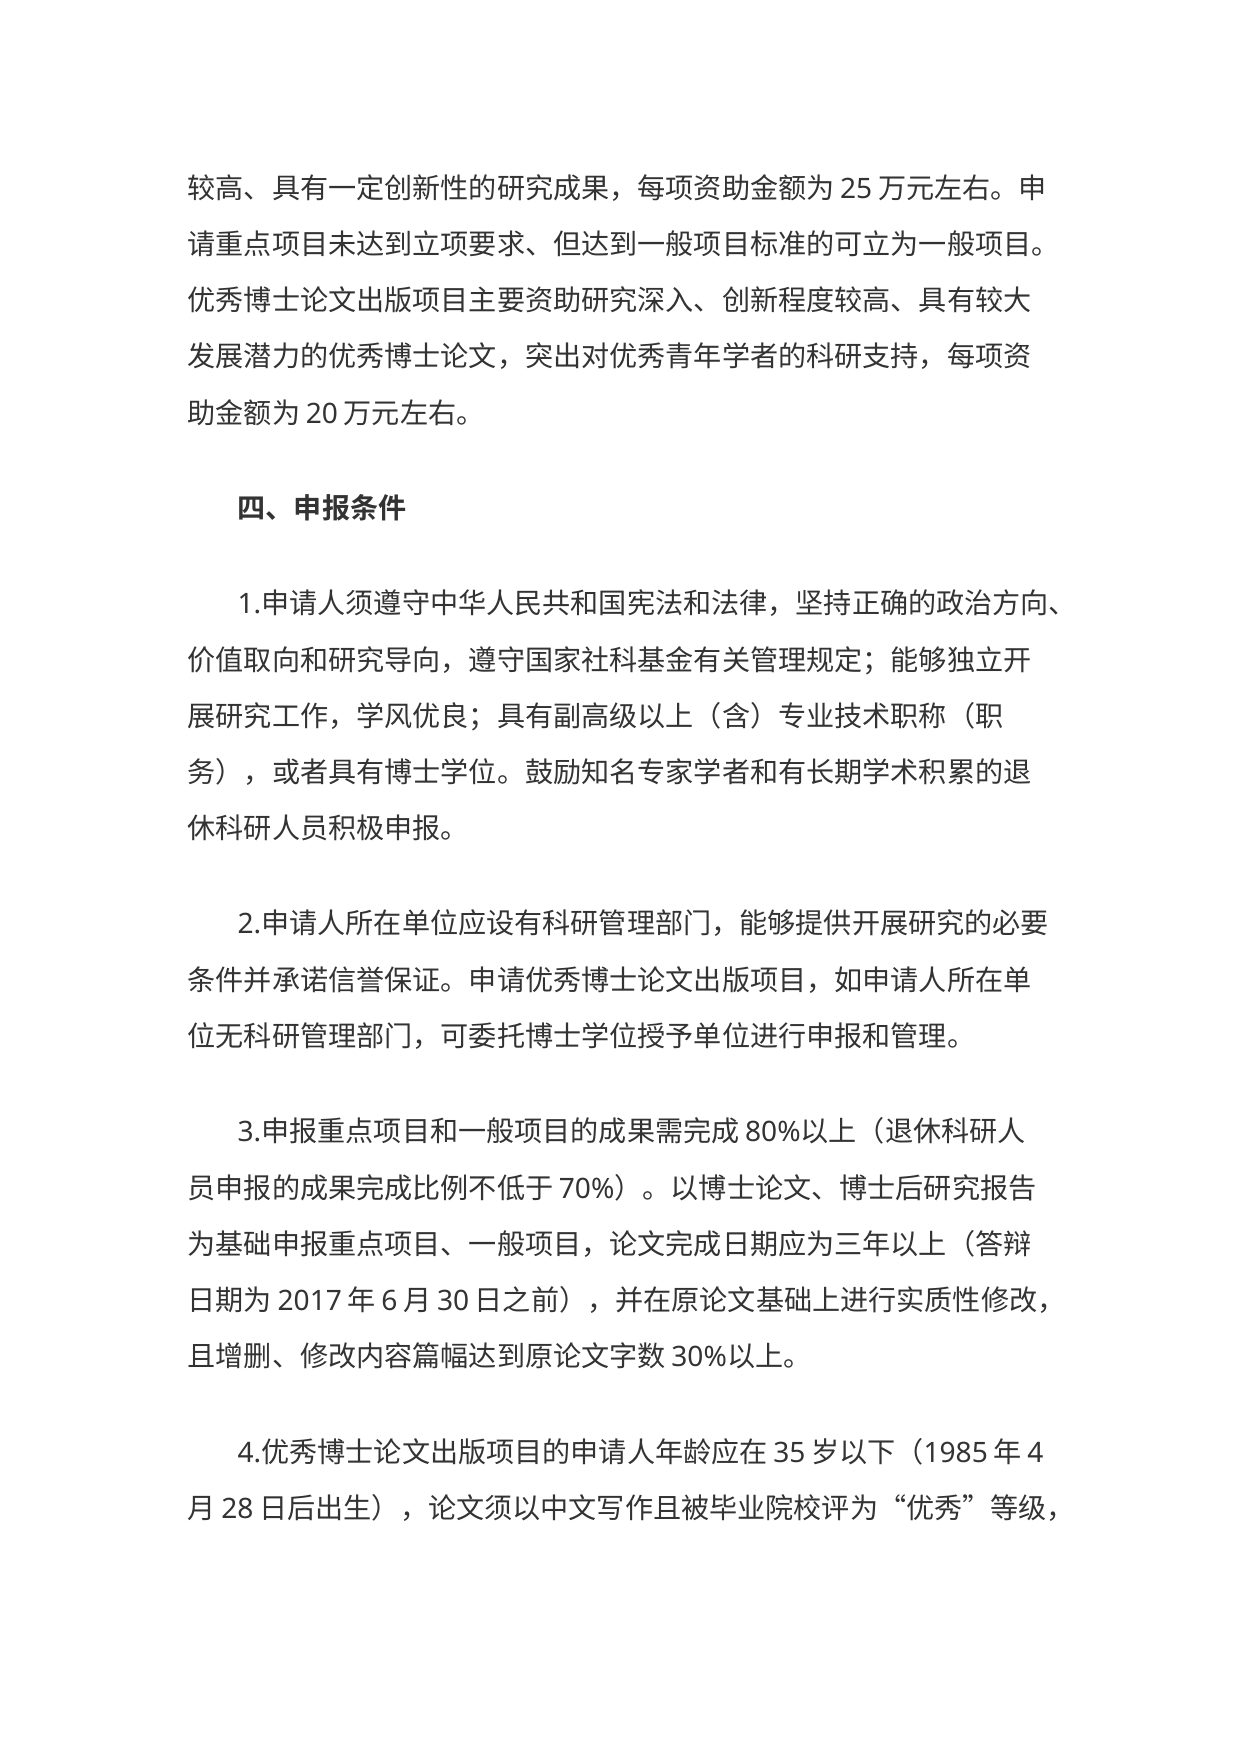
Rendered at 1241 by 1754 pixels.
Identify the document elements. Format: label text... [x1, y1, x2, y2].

text 2.申请人所在单位应设有科研管理部门，能够提供开展研究的必要条件并承诺信誉保证。申请优秀博士论文出版项目，如申请人所在单位无科研管理部门，可委托博士学位授予单位进行申报和管理。 [187, 886, 1053, 1055]
text 3.申报重点项目和一般项目的成果需完成80%以上（退休科研人员申报的成果完成比例不低于70%）。以博士论文、博士后研究报告为基础申报重点项目、一般项目，论文完成日期应为三年以上（答辩日期为2017年6月30日之前），并在原论文基础上进行实质性修改，且增删、修改内容篇幅达到原论文字数30%以上。 [187, 1094, 1053, 1375]
text 四、申报条件 [187, 470, 1053, 527]
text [187, 150, 1053, 431]
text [187, 1414, 1053, 1527]
text 1.申请人须遵守中华人民共和国宪法和法律，坚持正确的政治方向、价值取向和研究导向，遵守国家社科基金有关管理规定；能够独立开展研究工作，学风优良；具有副高级以上（含）专业技术职称（职务），或者具有博士学位。鼓励知名专家学者和有长期学术积累的退休科研人员积极申报。 [187, 566, 1053, 847]
